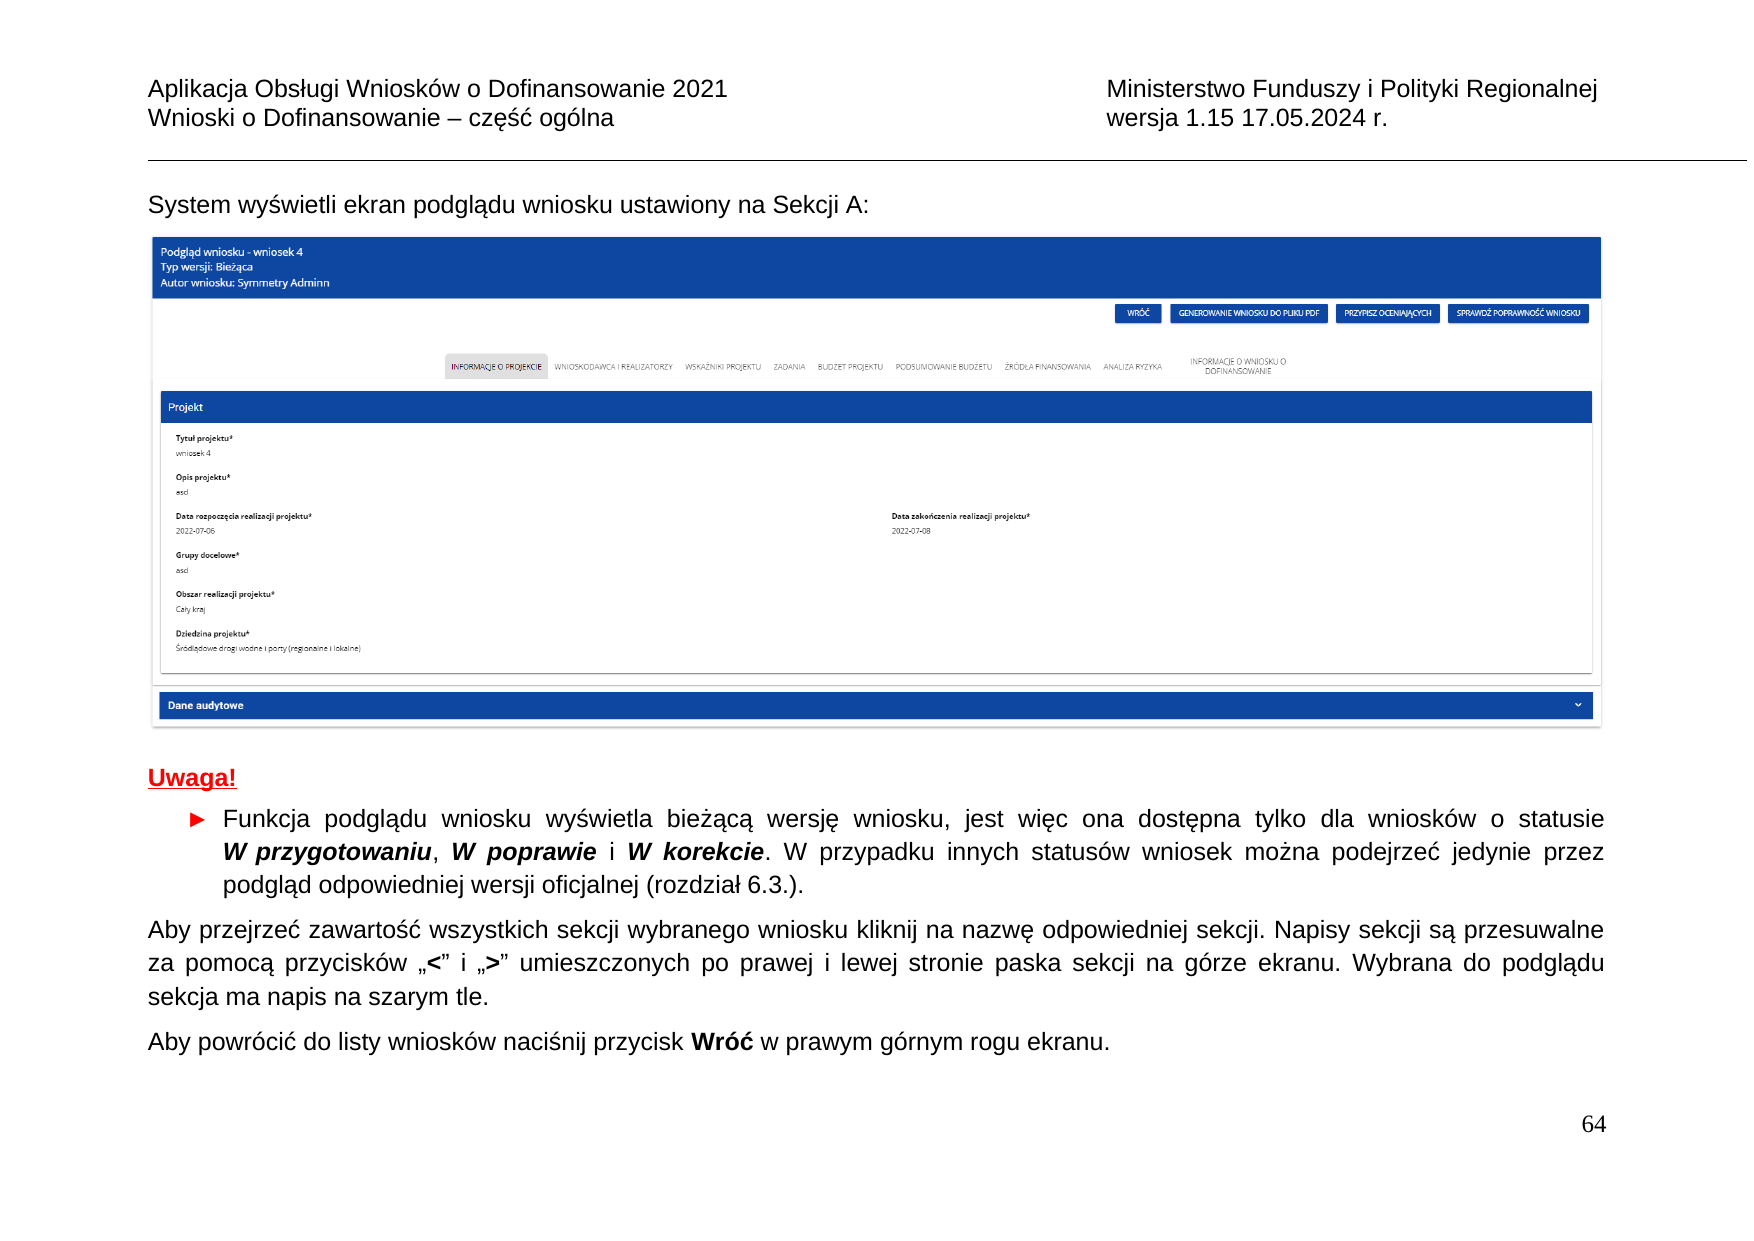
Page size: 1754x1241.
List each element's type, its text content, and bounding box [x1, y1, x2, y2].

text System wyświetli ekran podglądu wniosku ustawiony na Sekcji A: [148, 190, 1606, 218]
picture [147, 231, 1607, 751]
text Aby przejrzeć zawartość wszystkich sekcji wybranego wniosku kliknij na nazwę odpowiedniej sekcji. Napisy sekcji są przesuwalne za pomocą przycisków „<” i „>” umieszczonych po prawej i lewej stronie paska sekcji na górze ekranu. Wybrana do podglądu sekcja ma napis na szarym tle. [148, 915, 1606, 1010]
list Funkcja podglądu wniosku wyświetla bieżącą wersję wniosku, jest więc ona dostępna tylko dla wniosków o statusie W przygotowaniu, W poprawie i W korekcie. W przypadku innych statusów wniosek można podejrzeć jedynie przez podgląd odpowiedniej wersji oficjalnej (rozdział 6.3.). [185, 804, 1606, 899]
text Uwaga! [148, 763, 1606, 791]
text Aby powrócić do listy wniosków naciśnij przycisk Wróć w prawym górnym rogu ekranu. [148, 1027, 1606, 1056]
